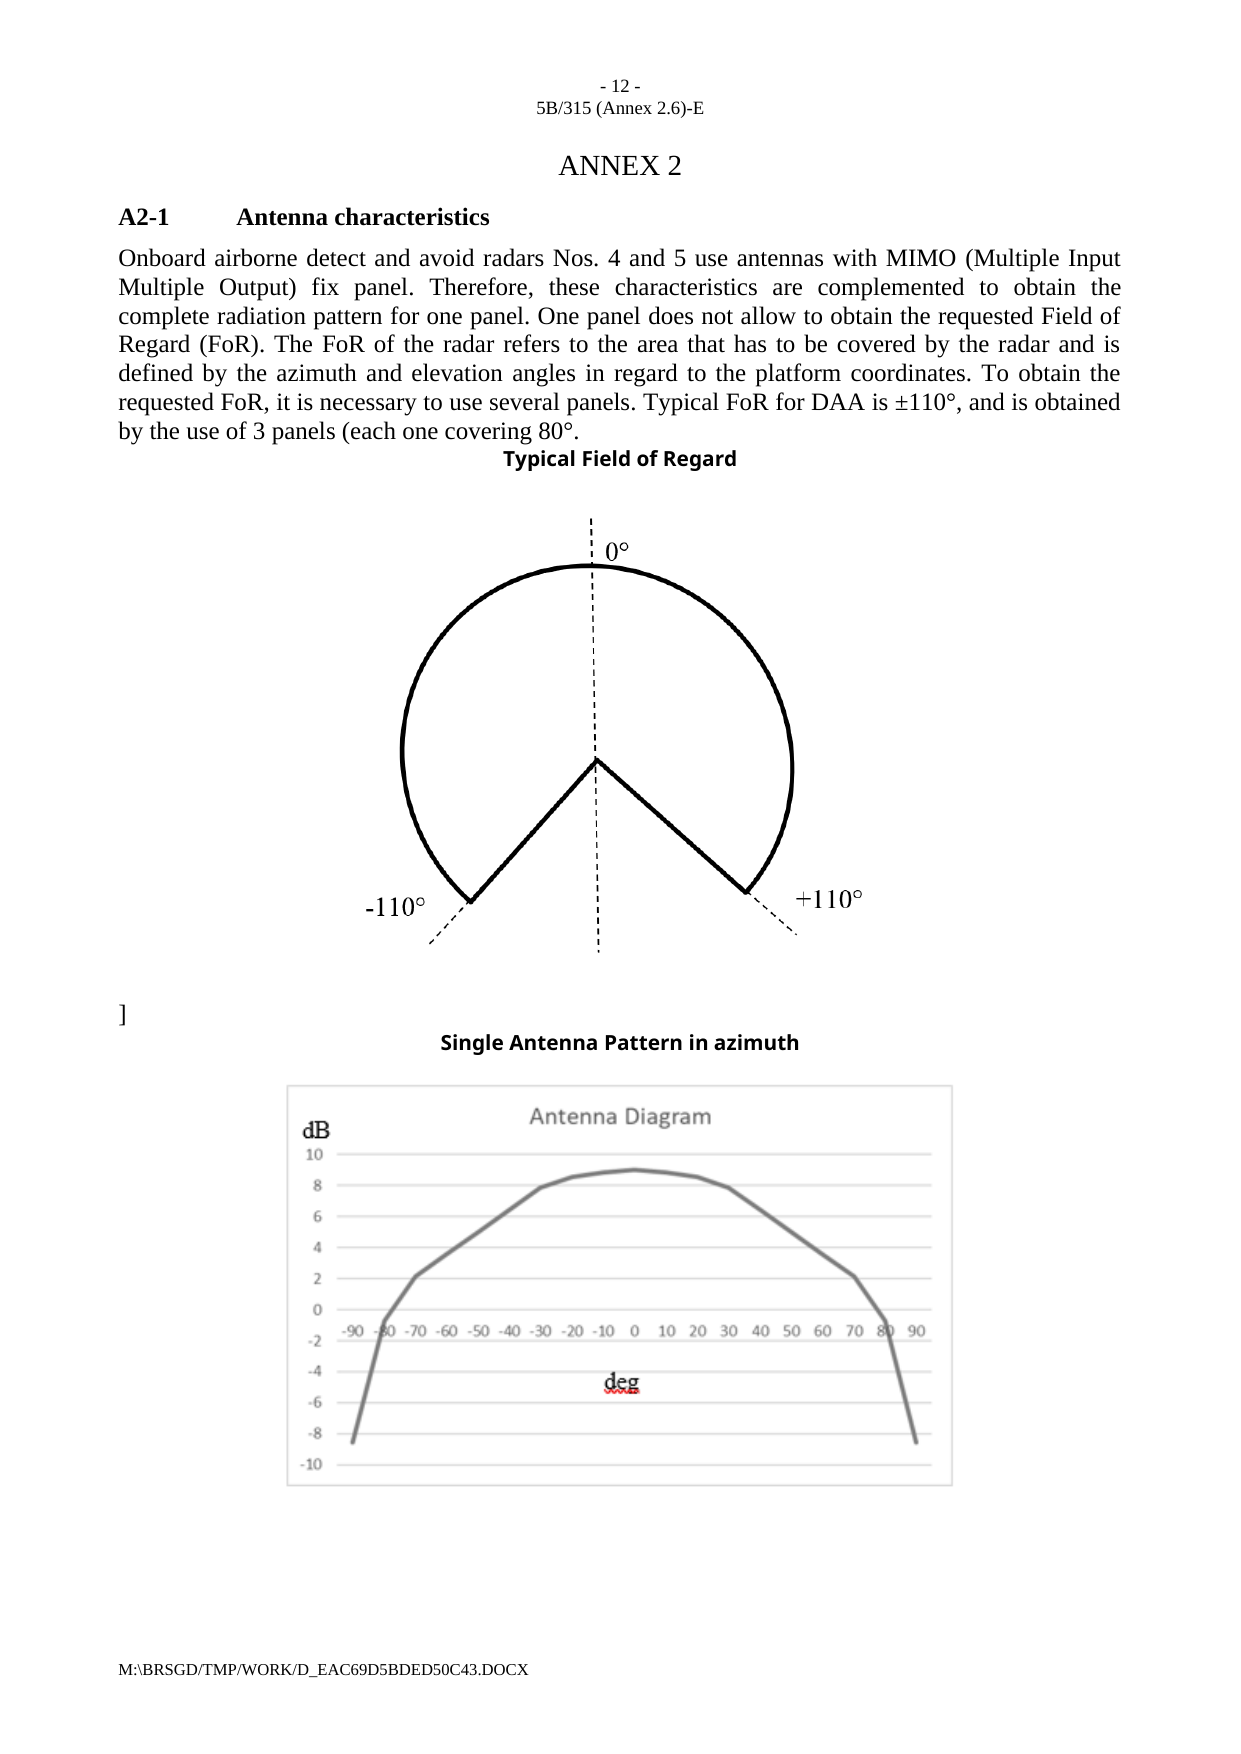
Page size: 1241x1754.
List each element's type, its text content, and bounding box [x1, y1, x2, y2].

text ] [118, 999, 1122, 1028]
text Onboard airborne detect and avoid radars Nos. 4 and 5 use antennas with MIMO (Multiple Input Multiple Output) fix panel. Therefore, these characteristics are complemented to obtain the complete radiation pattern for one panel. One panel does not allow to obtain the requested Field of Regard (FoR). The FoR of the radar refers to the area that has to be covered by the radar and is defined by the azimuth and elevation angles in regard to the platform coordinates. To obtain the requested FoR, it is necessary to use several panels. Typical FoR for DAA is ±110°, and is obtained by the use of 3 panels (each one covering 80°. [118, 243, 1122, 444]
picture [303, 485, 937, 975]
title Single Antenna Pattern in azimuth [118, 1028, 1122, 1056]
text Annex 2 [118, 148, 1122, 181]
title Typical Field of Regard [118, 444, 1122, 473]
picture [279, 1068, 961, 1496]
subtitle A2-1 Antenna characteristics [118, 202, 1122, 231]
